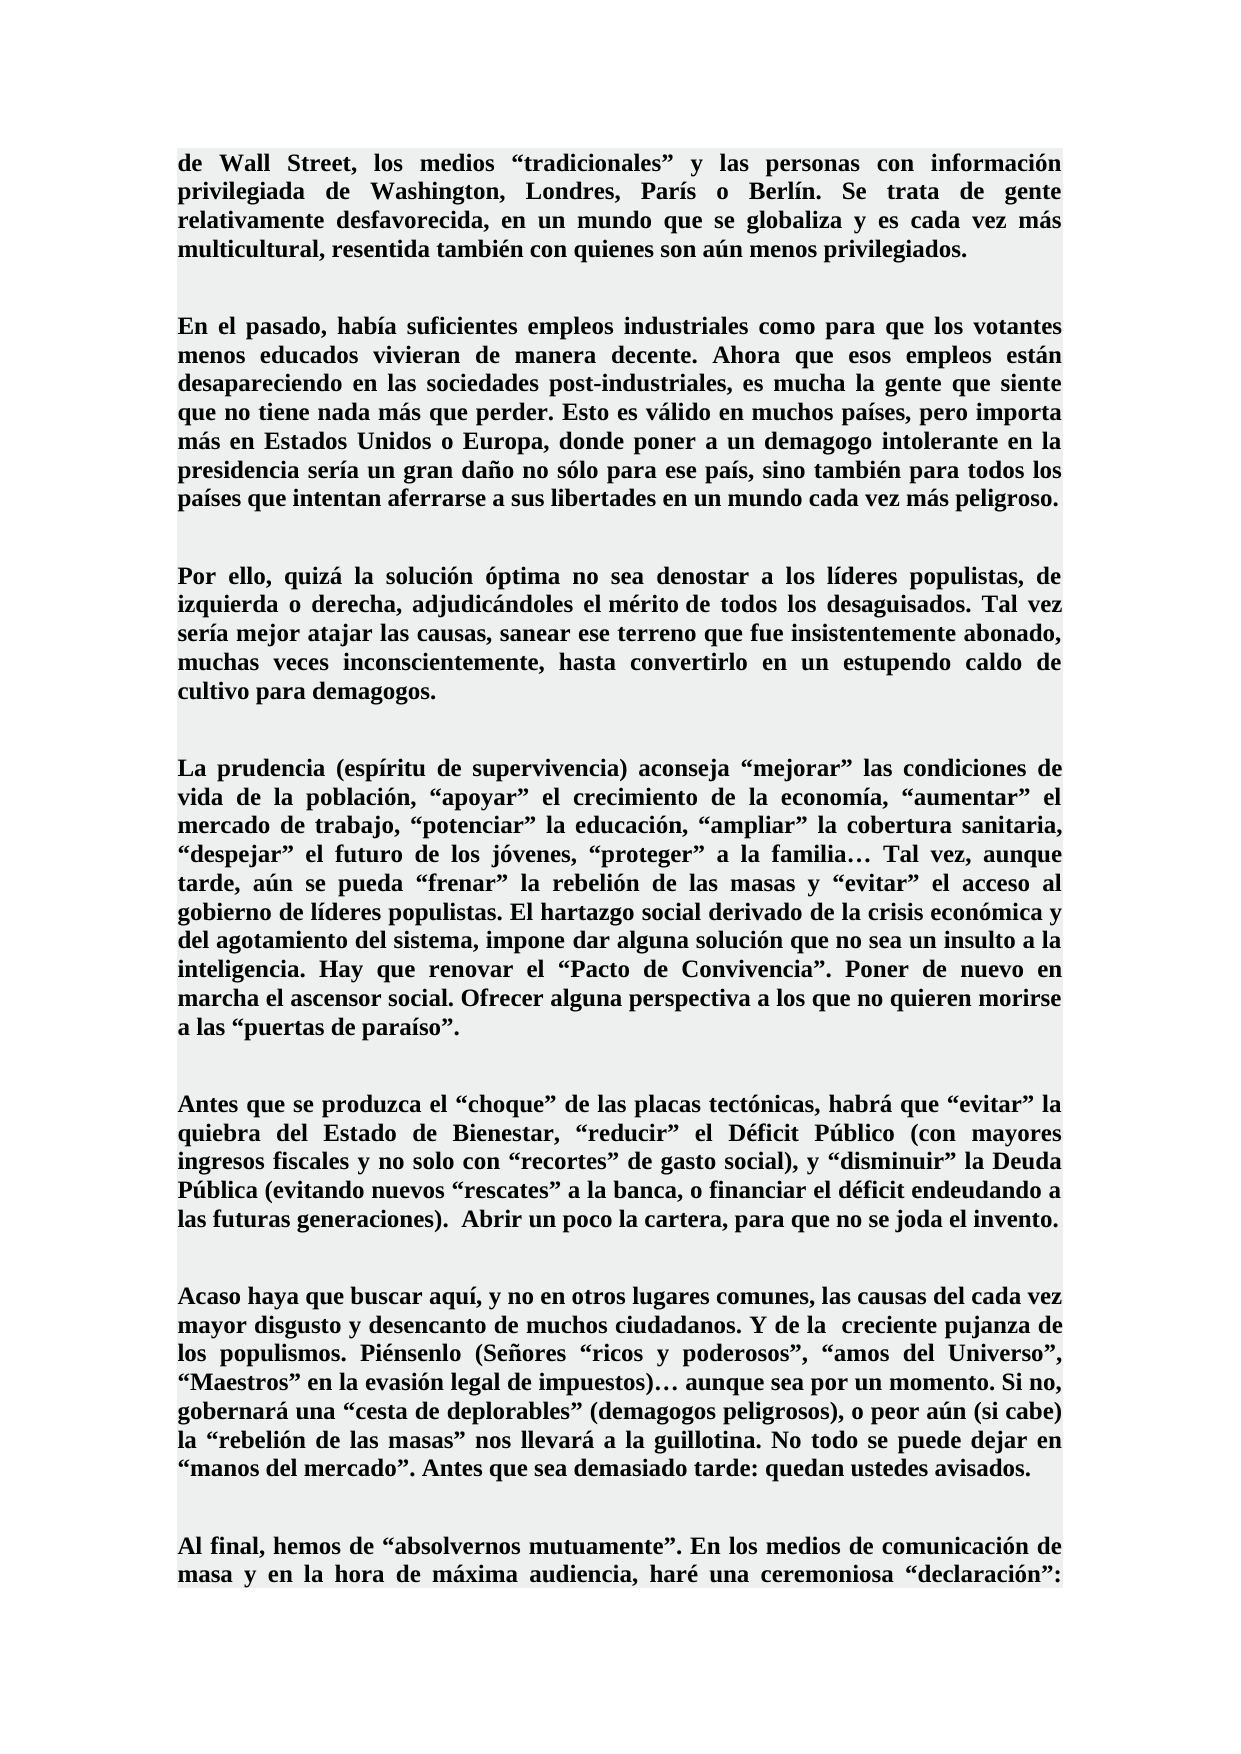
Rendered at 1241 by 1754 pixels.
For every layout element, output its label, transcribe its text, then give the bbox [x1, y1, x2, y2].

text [177, 1531, 1063, 1588]
text Por ello, quizá la solución óptima no sea denostar a los líderes populistas, de izquierda o derecha, adjudicándoles el mérito de todos los desaguisados. Tal vez sería mejor atajar las causas, sanear ese terreno que fue insistentemente abonado, muchas veces inconscientemente, hasta convertirlo en un estupendo caldo de cultivo para demagogos. [177, 561, 1063, 704]
text En el pasado, había suficientes empleos industriales como para que los votantes menos educados vivieran de manera decente. Ahora que esos empleos están desapareciendo en las sociedades post-industriales, es mucha la gente que siente que no tiene nada más que perder. Esto es válido en muchos países, pero importa más en Estados Unidos o Europa, donde poner a un demagogo intolerante en la presidencia sería un gran daño no sólo para ese país, sino también para todos los países que intentan aferrarse a sus libertades en un mundo cada vez más peligroso. [177, 311, 1063, 512]
text La prudencia (espíritu de supervivencia) aconseja “mejorar” las condiciones de vida de la población, “apoyar” el crecimiento de la economía, “aumentar” el mercado de trabajo, “potenciar” la educación, “ampliar” la cobertura sanitaria, “despejar” el futuro de los jóvenes, “proteger” a la familia… Tal vez, aunque tarde, aún se pueda “frenar” la rebelión de las masas y “evitar” el acceso al gobierno de líderes populistas. El hartazgo social derivado de la crisis económica y del agotamiento del sistema, impone dar alguna solución que no sea un insulto a la inteligencia. Hay que renovar el “Pacto de Convivencia”. Poner de nuevo en marcha el ascensor social. Ofrecer alguna perspectiva a los que no quieren morirse a las “puertas de paraíso”. [177, 753, 1063, 1040]
text Acaso haya que buscar aquí, y no en otros lugares comunes, las causas del cada vez mayor disgusto y desencanto de muchos ciudadanos. Y de la creciente pujanza de los populismos. Piénsenlo (Señores “ricos y poderosos”, “amos del Universo”, “Maestros” en la evasión legal de impuestos)… aunque sea por un momento. Si no, gobernará una “cesta de deplorables” (demagogos peligrosos), o peor aún (si cabe) la “rebelión de las masas” nos llevará a la guillotina. No todo se puede dejar en “manos del mercado”. Antes que sea demasiado tarde: quedan ustedes avisados. [177, 1281, 1063, 1482]
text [177, 148, 1063, 263]
text Antes que se produzca el “choque” de las placas tectónicas, habrá que “evitar” la quiebra del Estado de Bienestar, “reducir” el Déficit Público (con mayores ingresos fiscales y no solo con “recortes” de gasto social), y “disminuir” la Deuda Pública (evitando nuevos “rescates” a la banca, o financiar el déficit endeudando a las futuras generaciones). Abrir un poco la cartera, para que no se joda el invento. [177, 1089, 1063, 1233]
